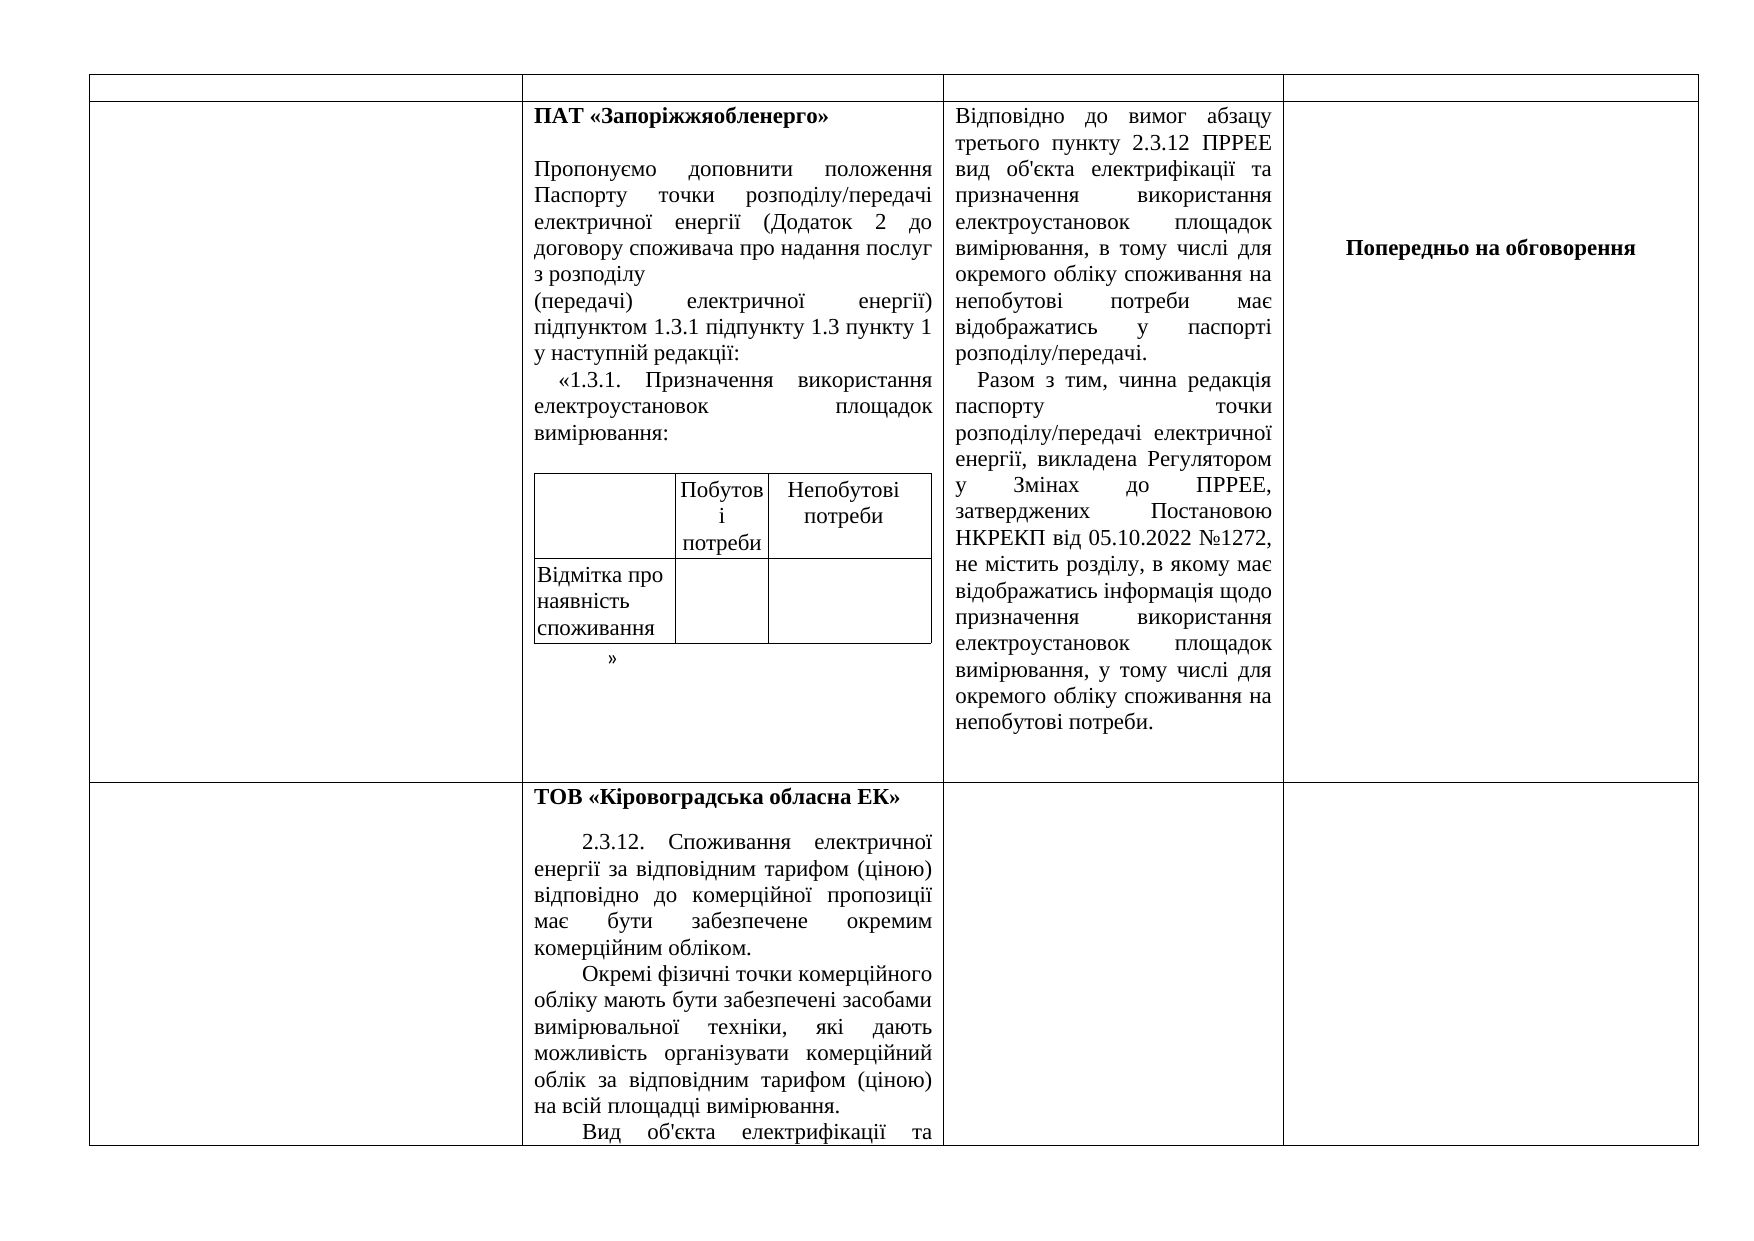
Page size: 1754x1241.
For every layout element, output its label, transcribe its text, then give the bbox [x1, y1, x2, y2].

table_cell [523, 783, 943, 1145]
table_cell [90, 102, 522, 782]
table_cell [90, 783, 522, 1145]
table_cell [944, 783, 1283, 1145]
table_cell Попередньо на обговорення [1284, 102, 1698, 782]
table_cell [1284, 75, 1698, 101]
table_cell [90, 75, 522, 101]
table_cell ПАТ «Запоріжжяобленерго» Пропонуємо доповнити положення Паспорту точки розподілу/передачі електричної енергії (Додаток 2 до договору споживача про надання послуг з розподілу (передачі) електричної енергії) підпунктом 1.3.1 підпункту 1.3 пункту 1 у наступній редакції: «1.3.1. Призначення використання електроустановок площадок вимірювання: » [523, 102, 943, 782]
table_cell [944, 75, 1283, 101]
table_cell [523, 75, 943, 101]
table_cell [1284, 783, 1698, 1145]
table_cell Відповідно до вимог абзацу третього пункту 2.3.12 ПРРЕЕ вид об'єкта електрифікації та призначення використання електроустановок площадок вимірювання, в тому числі для окремого обліку споживання на непобутові потреби має відображатись у паспорті розподілу/передачі. Разом з тим, чинна редакція паспорту точки розподілу/передачі електричної енергії, викладена Регулятором у Змінах до ПРРЕЕ, затверджених Постановою НКРЕКП від 05.10.2022 №1272, не містить розділу, в якому має відображатись інформація щодо призначення використання електроустановок площадок вимірювання, у тому числі для окремого обліку споживання на непобутові потреби. [944, 102, 1283, 782]
